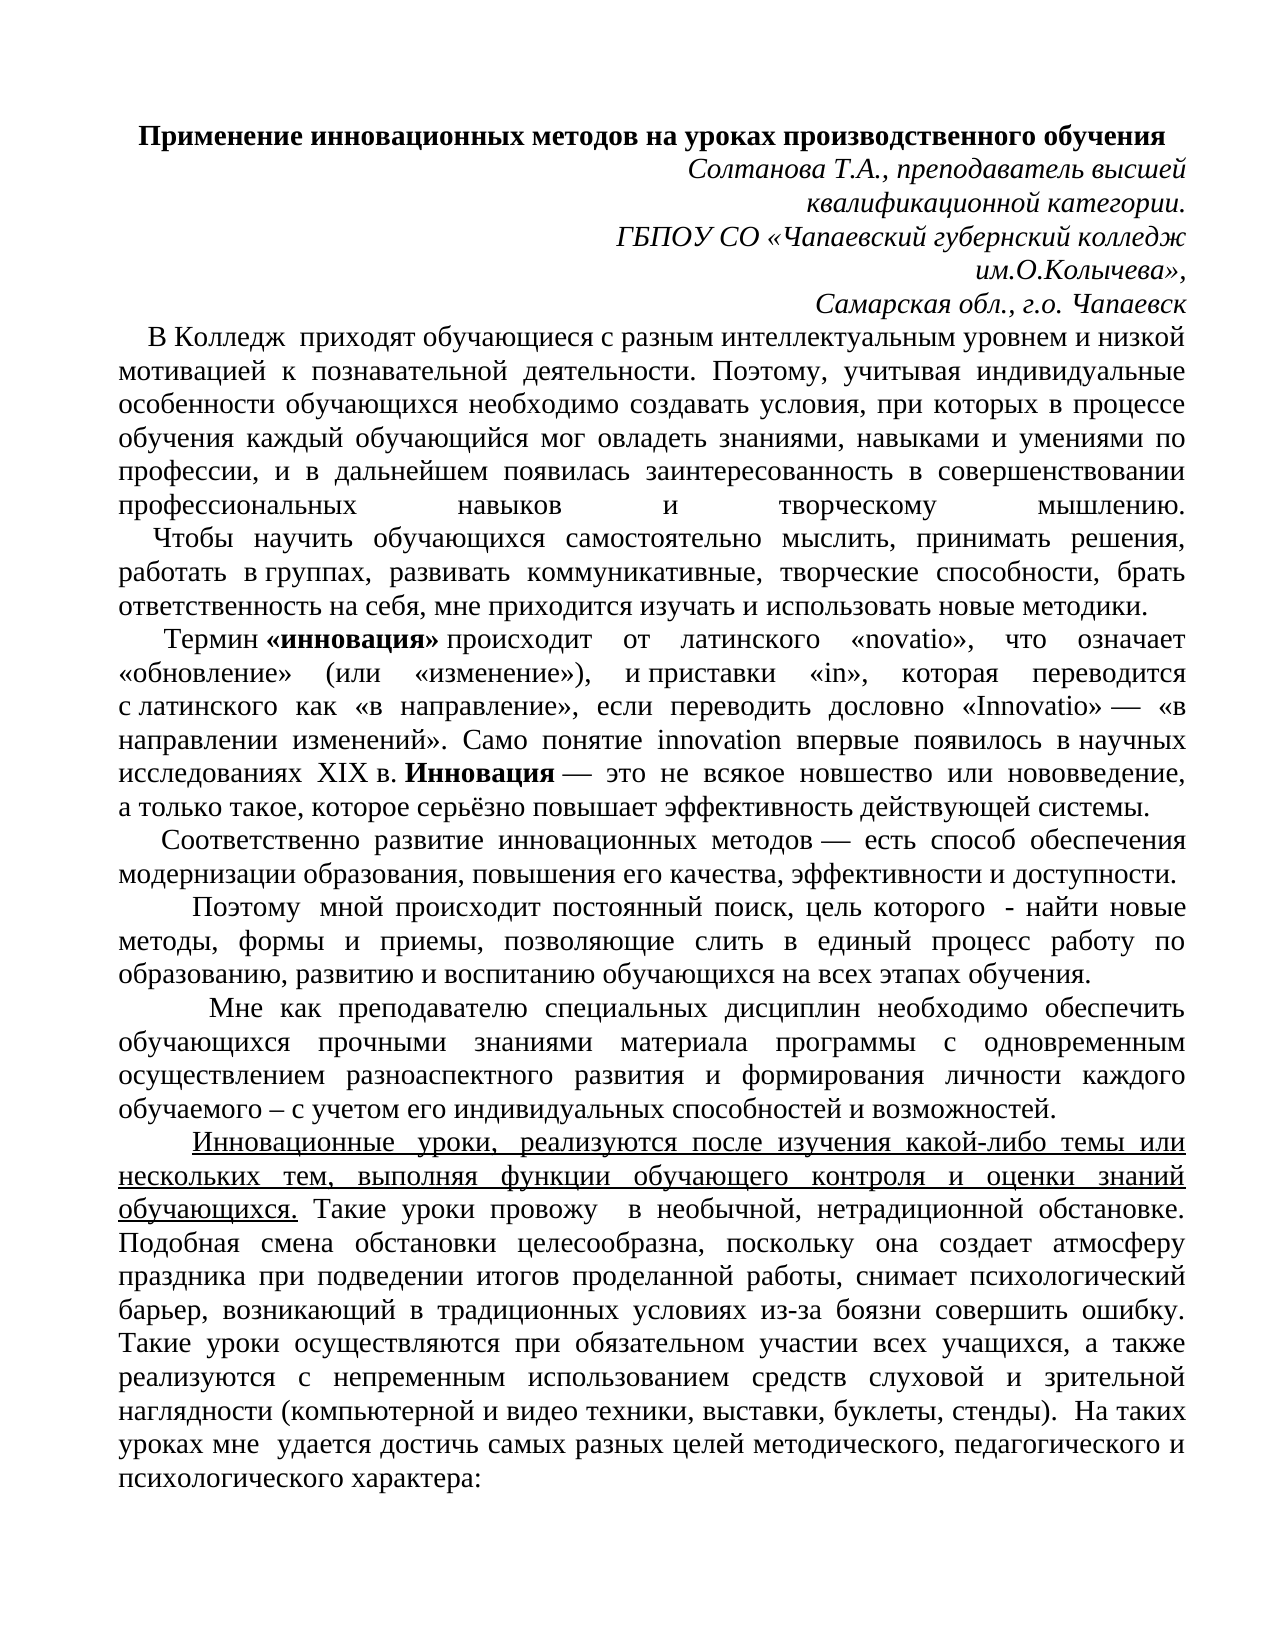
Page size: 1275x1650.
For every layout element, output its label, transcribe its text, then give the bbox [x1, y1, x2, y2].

text им.О.Колычева», [118, 252, 1186, 286]
text Термин «инновация» происходит от латинского «novatio», что означает «обновление» (или «изменение»), и приставки «in», которая переводится с латинского как «в направление», если переводить дословно «Innovatio» — «в направлении изменений». Само понятие innovation впервые появилось в научных исследованиях XIX в. Инновация — это не всякое новшество или нововведение, а только такое, которое серьёзно повышает эффективность действующей системы. [118, 621, 1186, 822]
text Соответственно развитие инновационных методов — есть способ обеспечения модернизации образования, повышения его качества, эффективности и доступности. [118, 822, 1186, 889]
text Мне как преподавателю специальных дисциплин необходимо обеспечить обучающихся прочными знаниями материала программы с одновременным осуществлением разноаспектного развития и формирования личности каждого обучаемого – с учетом его индивидуальных способностей и возможностей. [118, 990, 1186, 1124]
text Солтанова Т.А., преподаватель высшей [118, 152, 1186, 185]
text Самарская обл., г.о. Чапаевск [118, 286, 1186, 319]
text ГБПОУ СО «Чапаевский губернский колледж [118, 219, 1186, 252]
text квалификационной категории. [118, 185, 1186, 219]
text Применение инновационных методов на уроках производственного обучения [118, 118, 1186, 152]
text Поэтому мной происходит постоянный поиск, цель которого - найти новые методы, формы и приемы, позволяющие слить в единый процесс работу по образованию, развитию и воспитанию обучающихся на всех этапах обучения. [118, 889, 1186, 990]
text В Колледж приходят обучающиеся с разным интеллектуальным уровнем и низкой мотивацией к познавательной деятельности. Поэтому, учитывая индивидуальные особенности обучающихся необходимо создавать условия, при которых в процессе обучения каждый обучающийся мог овладеть знаниями, навыками и умениями по профессии, и в дальнейшем появилась заинтересованность в совершенствовании профессиональных навыков и творческому мышлению. Чтобы научить обучающихся самостоятельно мыслить, принимать решения, работать в группах, развивать коммуникативные, творческие способности, брать ответственность на себя, мне приходится изучать и использовать новые методики. [118, 319, 1186, 621]
text Инновационные уроки, реализуются после изучения какой-либо темы или нескольких тем, выполняя функции обучающего контроля и оценки знаний обучающихся. Такие уроки провожу в необычной, нетрадиционной обстановке. Подобная смена обстановки целесообразна, поскольку она создает атмосферу праздника при подведении итогов проделанной работы, снимает психологический барьер, возникающий в традиционных условиях из-за боязни совершить ошибку. Такие уроки осуществляются при обязательном участии всех учащихся, а также реализуются с непременным использованием средств слуховой и зрительной наглядности (компьютерной и видео техники, выставки, буклеты, стенды). На таких уроках мне удается достичь самых разных целей методического, педагогического и психологического характера: [118, 1189, 1186, 1493]
text Инновационные уроки, реализуются после изучения какой-либо темы или нескольких тем, выполняя функции обучающего контроля и оценки знаний обучающихся. Такие уроки провожу в необычной, нетрадиционной обстановке. Подобная смена обстановки целесообразна, поскольку она создает атмосферу праздника при подведении итогов проделанной работы, снимает психологический барьер, возникающий в традиционных условиях из-за боязни совершить ошибку. Такие уроки осуществляются при обязательном участии всех учащихся, а также реализуются с непременным использованием средств слуховой и зрительной наглядности (компьютерной и видео техники, выставки, буклеты, стенды). На таких уроках мне удается достичь самых разных целей методического, педагогического и психологического характера: [118, 1124, 1186, 1187]
